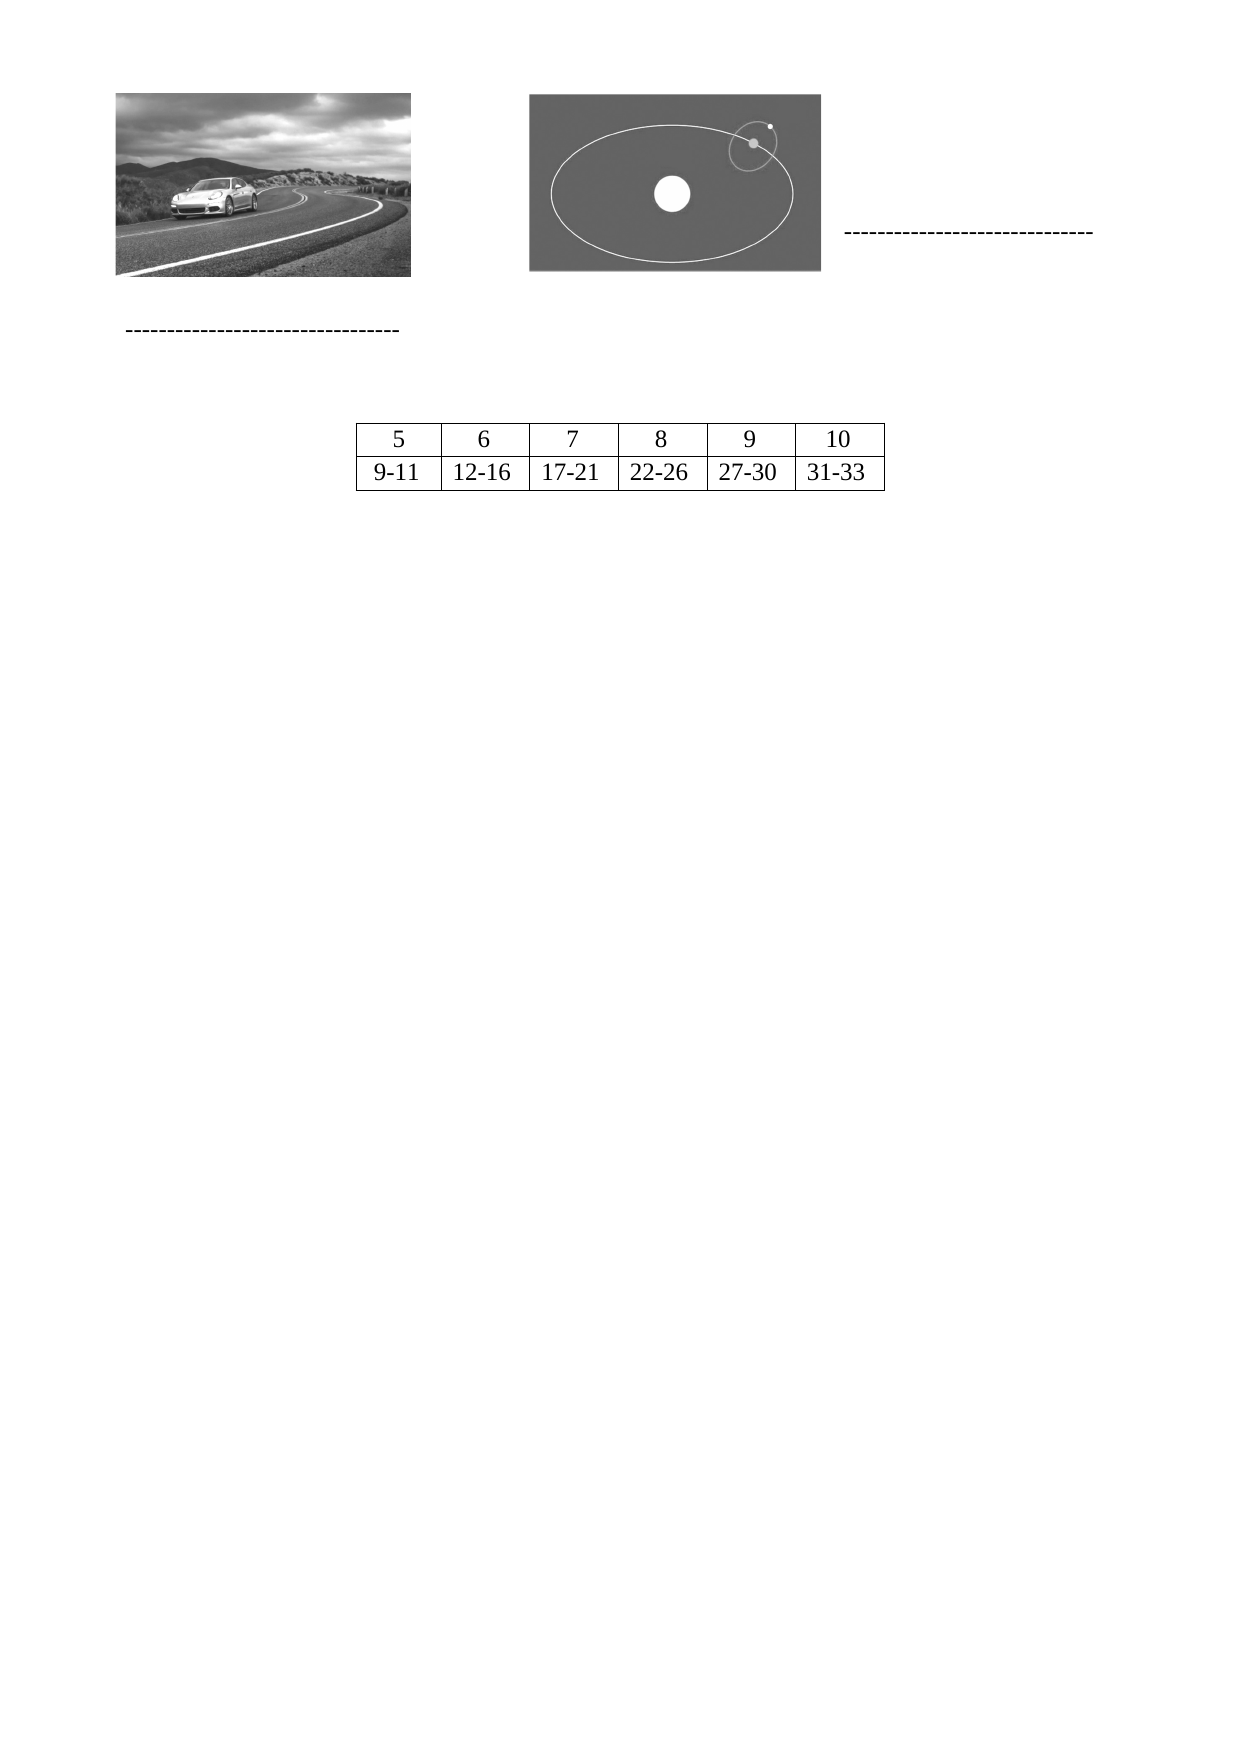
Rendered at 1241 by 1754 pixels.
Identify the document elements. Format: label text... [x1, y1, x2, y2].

text ------------------------------ [75, 216, 1165, 244]
table_header 8 [619, 424, 707, 456]
table_header 9 [708, 424, 795, 456]
table_cell 31-33 [796, 457, 884, 490]
table_cell 17-21 [530, 457, 618, 490]
table_header 5 [357, 424, 441, 456]
table_header 10 [796, 424, 884, 456]
table_cell 22-26 [619, 457, 707, 490]
table_cell 27-30 [708, 457, 795, 490]
table_cell 9-11 [357, 457, 441, 490]
table_header 6 [442, 424, 529, 456]
table_header 7 [530, 424, 618, 456]
table_cell 12-16 [442, 457, 529, 490]
text --------------------------------- [75, 314, 1165, 343]
